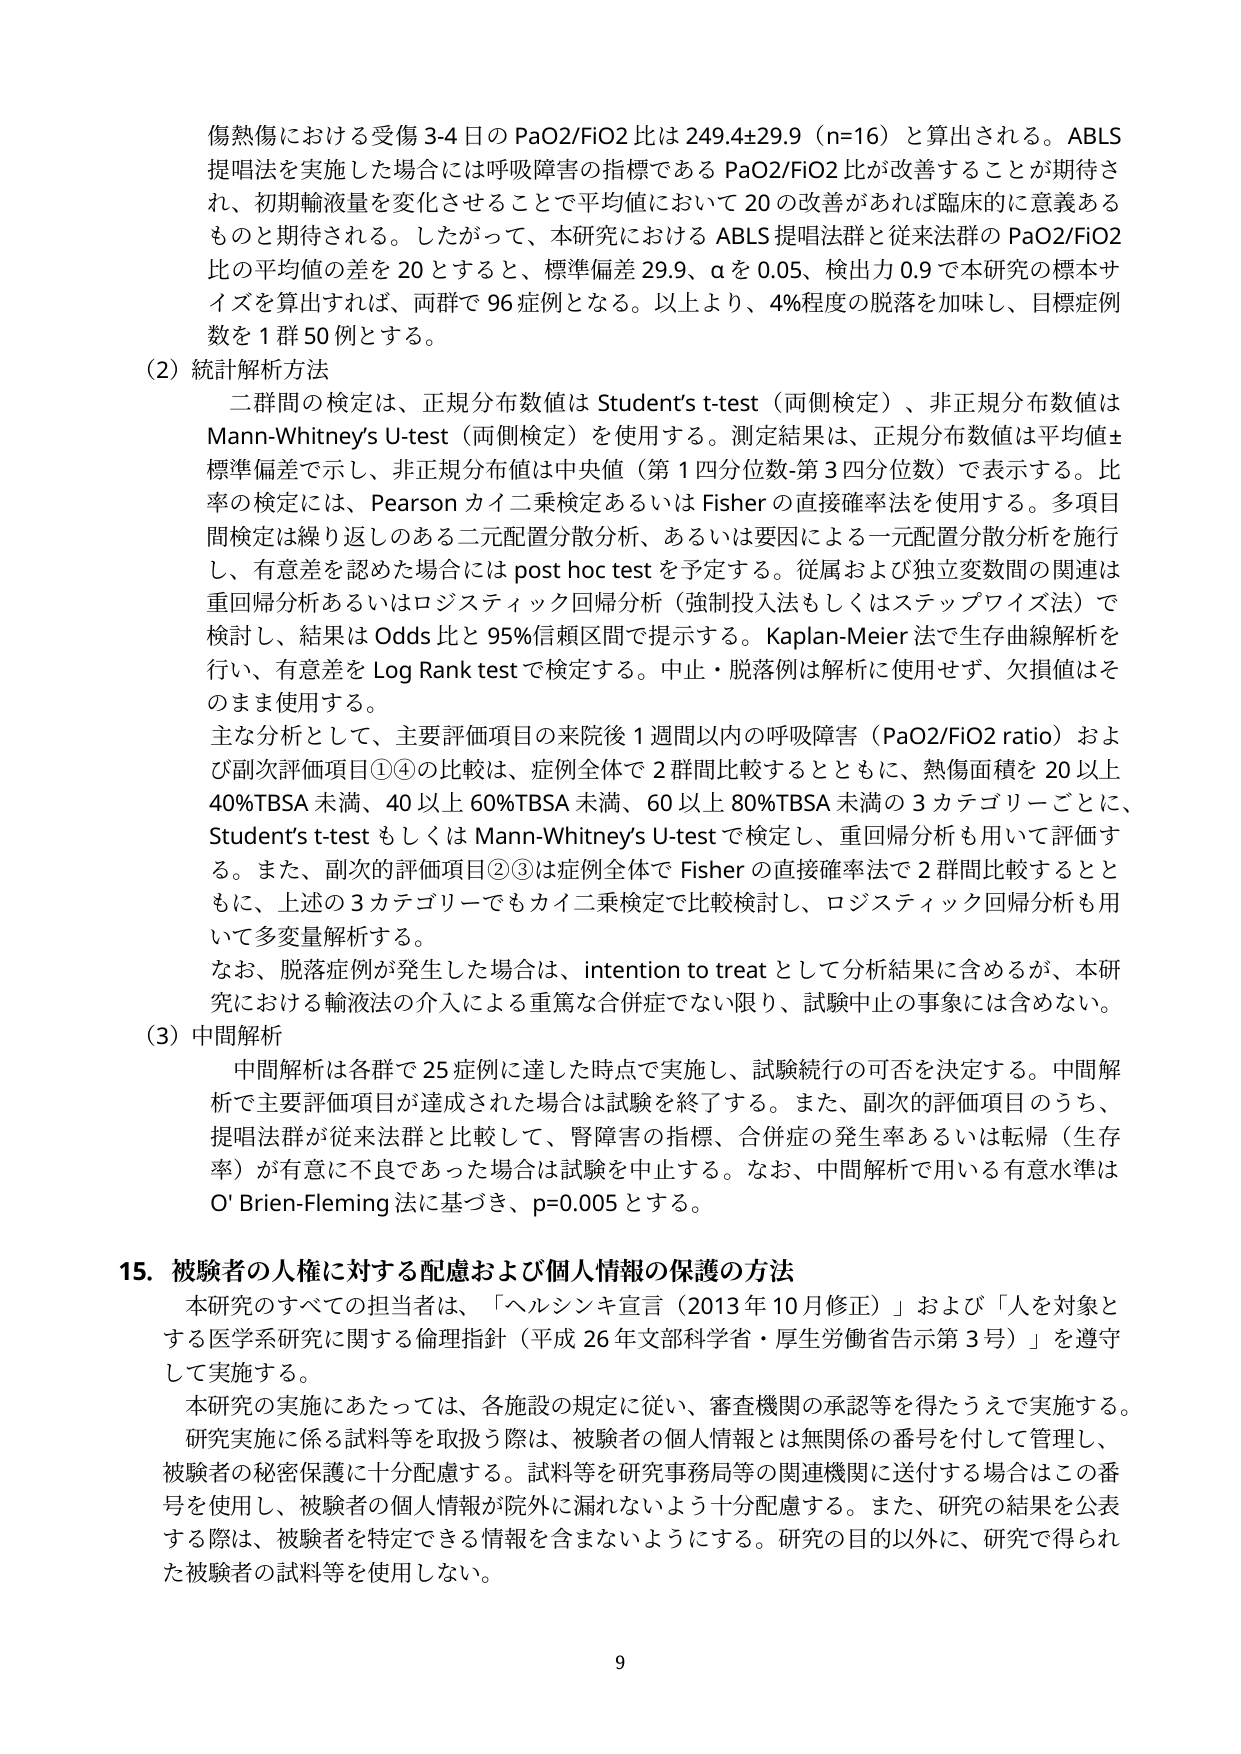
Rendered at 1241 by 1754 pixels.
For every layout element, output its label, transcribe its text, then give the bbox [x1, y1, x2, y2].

text 主な分析として、主要評価項目の来院後1週間以内の呼吸障害（PaO2/FiO2 ratio）および副次評価項目①④の比較は、症例全体で2群間比較するとともに、熱傷面積を20以上40%TBSA未満、40以上60%TBSA未満、60以上80%TBSA未満の3カテゴリーごとに、Student’s t-testもしくはMann-Whitney’s U-testで検定し、重回帰分析も用いて評価する。また、副次的評価項目②③は症例全体でFisherの直接確率法で2群間比較するとともに、上述の3カテゴリーでもカイ二乗検定で比較検討し、ロジスティック回帰分析も用いて多変量解析する。 [118, 718, 1122, 951]
text 本研究の実施にあたっては、各施設の規定に従い、審査機関の承認等を得たうえで実施する。 [162, 1387, 1122, 1421]
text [162, 118, 1122, 351]
text なお、脱落症例が発生した場合は、intention to treatとして分析結果に含めるが、本研究における輸液法の介入による重篤な合併症でない限り、試験中止の事象には含めない。 [210, 951, 1122, 1018]
text 本研究のすべての担当者は、「ヘルシンキ宣言（2013年10月修正）」および「人を対象とする医学系研究に関する倫理指針（平成26年文部科学省・厚生労働省告示第3号）」を遵守して実施する。 [162, 1287, 1122, 1387]
text （2）統計解析方法 [133, 351, 1122, 385]
text 中間解析は各群で25症例に達した時点で実施し、試験続行の可否を決定する。中間解析で主要評価項目が達成された場合は試験を終了する。また、副次的評価項目のうち、提唱法群が従来法群と比較して、腎障害の指標、合併症の発生率あるいは転帰（生存率）が有意に不良であった場合は試験を中止する。なお、中間解析で用いる有意水準はO' Brien-Fleming法に基づき、p=0.005とする。 [118, 1051, 1122, 1218]
text 研究実施に係る試料等を取扱う際は、被験者の個人情報とは無関係の番号を付して管理し、被験者の秘密保護に十分配慮する。試料等を研究事務局等の関連機関に送付する場合はこの番号を使用し、被験者の個人情報が院外に漏れないよう十分配慮する。また、研究の結果を公表する際は、被験者を特定できる情報を含まないようにする。研究の目的以外に、研究で得られた被験者の試料等を使用しない。 [162, 1421, 1122, 1587]
text 二群間の検定は、正規分布数値はStudent’s t-test（両側検定）、非正規分布数値はMann-Whitney’s U-test（両側検定）を使用する。測定結果は、正規分布数値は平均値±標準偏差で示し、非正規分布値は中央値（第1四分位数-第3四分位数）で表示する。比率の検定には、Pearsonカイ二乗検定あるいはFisherの直接確率法を使用する。多項目間検定は繰り返しのある二元配置分散分析、あるいは要因による一元配置分散分析を施行し、有意差を認めた場合にはpost hoc testを予定する。従属および独立変数間の関連は重回帰分析あるいはロジスティック回帰分析（強制投入法もしくはステップワイズ法）で検討し、結果はOdds比と95%信頼区間で提示する。Kaplan-Meier法で生存曲線解析を行い、有意差をLog Rank testで検定する。中止・脱落例は解析に使用せず、欠損値はそのまま使用する。 [206, 385, 1122, 718]
text （3）中間解析 [133, 1018, 1122, 1051]
text 15．被験者の人権に対する配慮および個人情報の保護の方法 [118, 1251, 1122, 1287]
